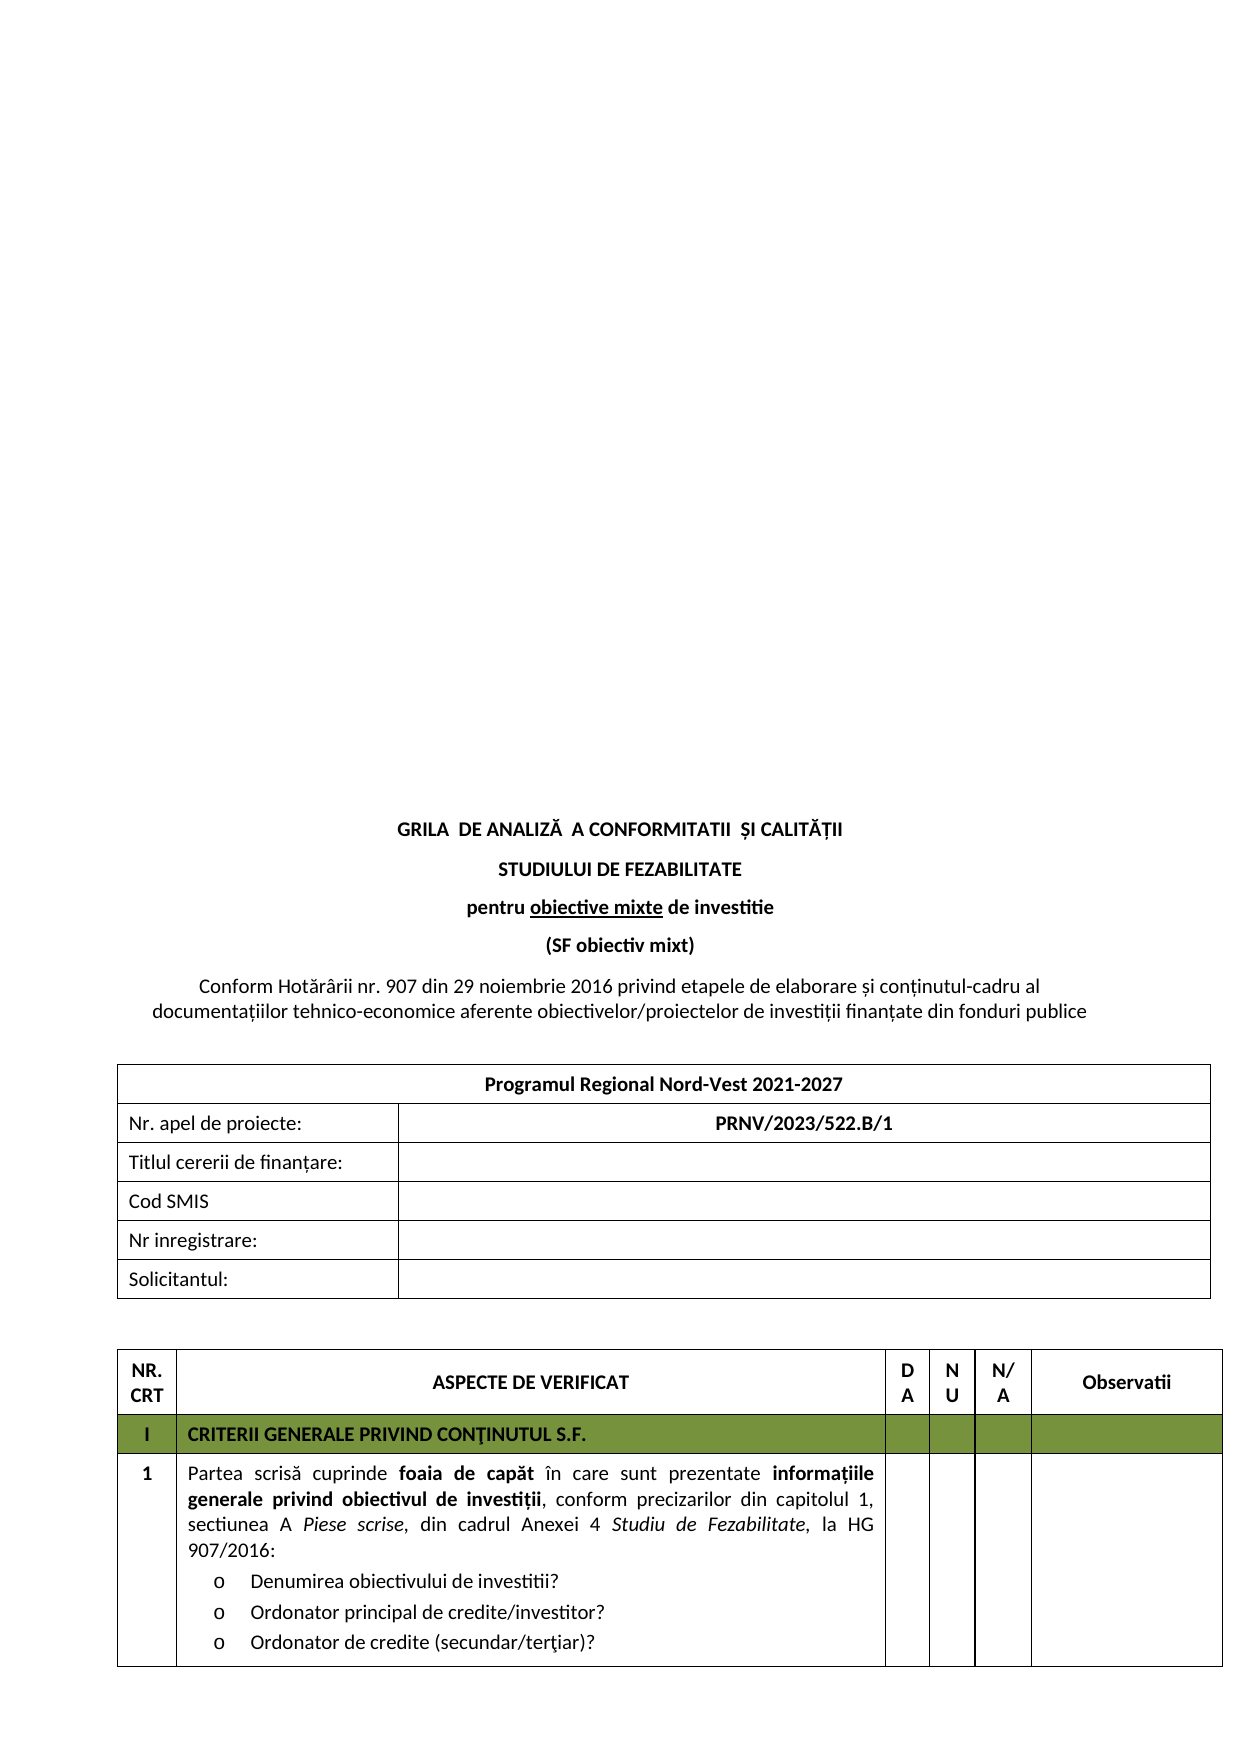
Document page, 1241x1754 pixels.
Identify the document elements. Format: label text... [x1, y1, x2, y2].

table_header DA [886, 1350, 929, 1414]
table_cell CRITERII GENERALE PRIVIND CONŢINUTUL S.F. [177, 1415, 885, 1453]
text pentru obiective mixte de investitie [150, 894, 1090, 920]
table_cell [886, 1454, 929, 1666]
table_cell [1032, 1415, 1222, 1453]
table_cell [177, 1454, 885, 1666]
table_header NR. CRT [118, 1350, 176, 1414]
table_cell Solicitantul: [118, 1260, 398, 1298]
text (SF obiectiv mixt) [150, 932, 1090, 958]
text STUDIULUI DE FEZABILITATE [150, 857, 1090, 882]
table_cell [399, 1260, 1210, 1298]
table_header NU [930, 1350, 974, 1414]
text GRILA DE ANALIZĂ A CONFORMITATII ȘI CALITĂȚII [150, 816, 1090, 842]
table_header N/A [976, 1350, 1031, 1414]
table_cell Nr. apel de proiecte: [118, 1104, 398, 1142]
table_cell [399, 1143, 1210, 1181]
table_cell [399, 1182, 1210, 1220]
table_cell 1 [118, 1454, 176, 1666]
table_cell [930, 1454, 974, 1666]
table_cell [976, 1454, 1031, 1666]
table_cell PRNV/2023/522.B/1 [399, 1104, 1210, 1142]
table_header Programul Regional Nord-Vest 2021-2027 [118, 1065, 1210, 1103]
text Conform Hotărârii nr. 907 din 29 noiembrie 2016 privind etapele de elaborare şi conţinutul-cadru al documentaţiilor tehnico-economice aferente obiectivelor/proiectelor de investiţii finanţate din fonduri publice [150, 973, 1090, 1024]
table_cell [930, 1415, 974, 1453]
table_cell Titlul cererii de finanţare: [118, 1143, 398, 1181]
table_cell [399, 1221, 1210, 1259]
table_cell Nr inregistrare: [118, 1221, 398, 1259]
table_cell [886, 1415, 929, 1453]
table_cell [976, 1415, 1031, 1453]
table_header ASPECTE DE VERIFICAT [177, 1350, 885, 1414]
table_cell I [118, 1415, 176, 1453]
table_header Observatii [1032, 1350, 1222, 1414]
table_cell Cod SMIS [118, 1182, 398, 1220]
table_cell [1032, 1454, 1222, 1666]
